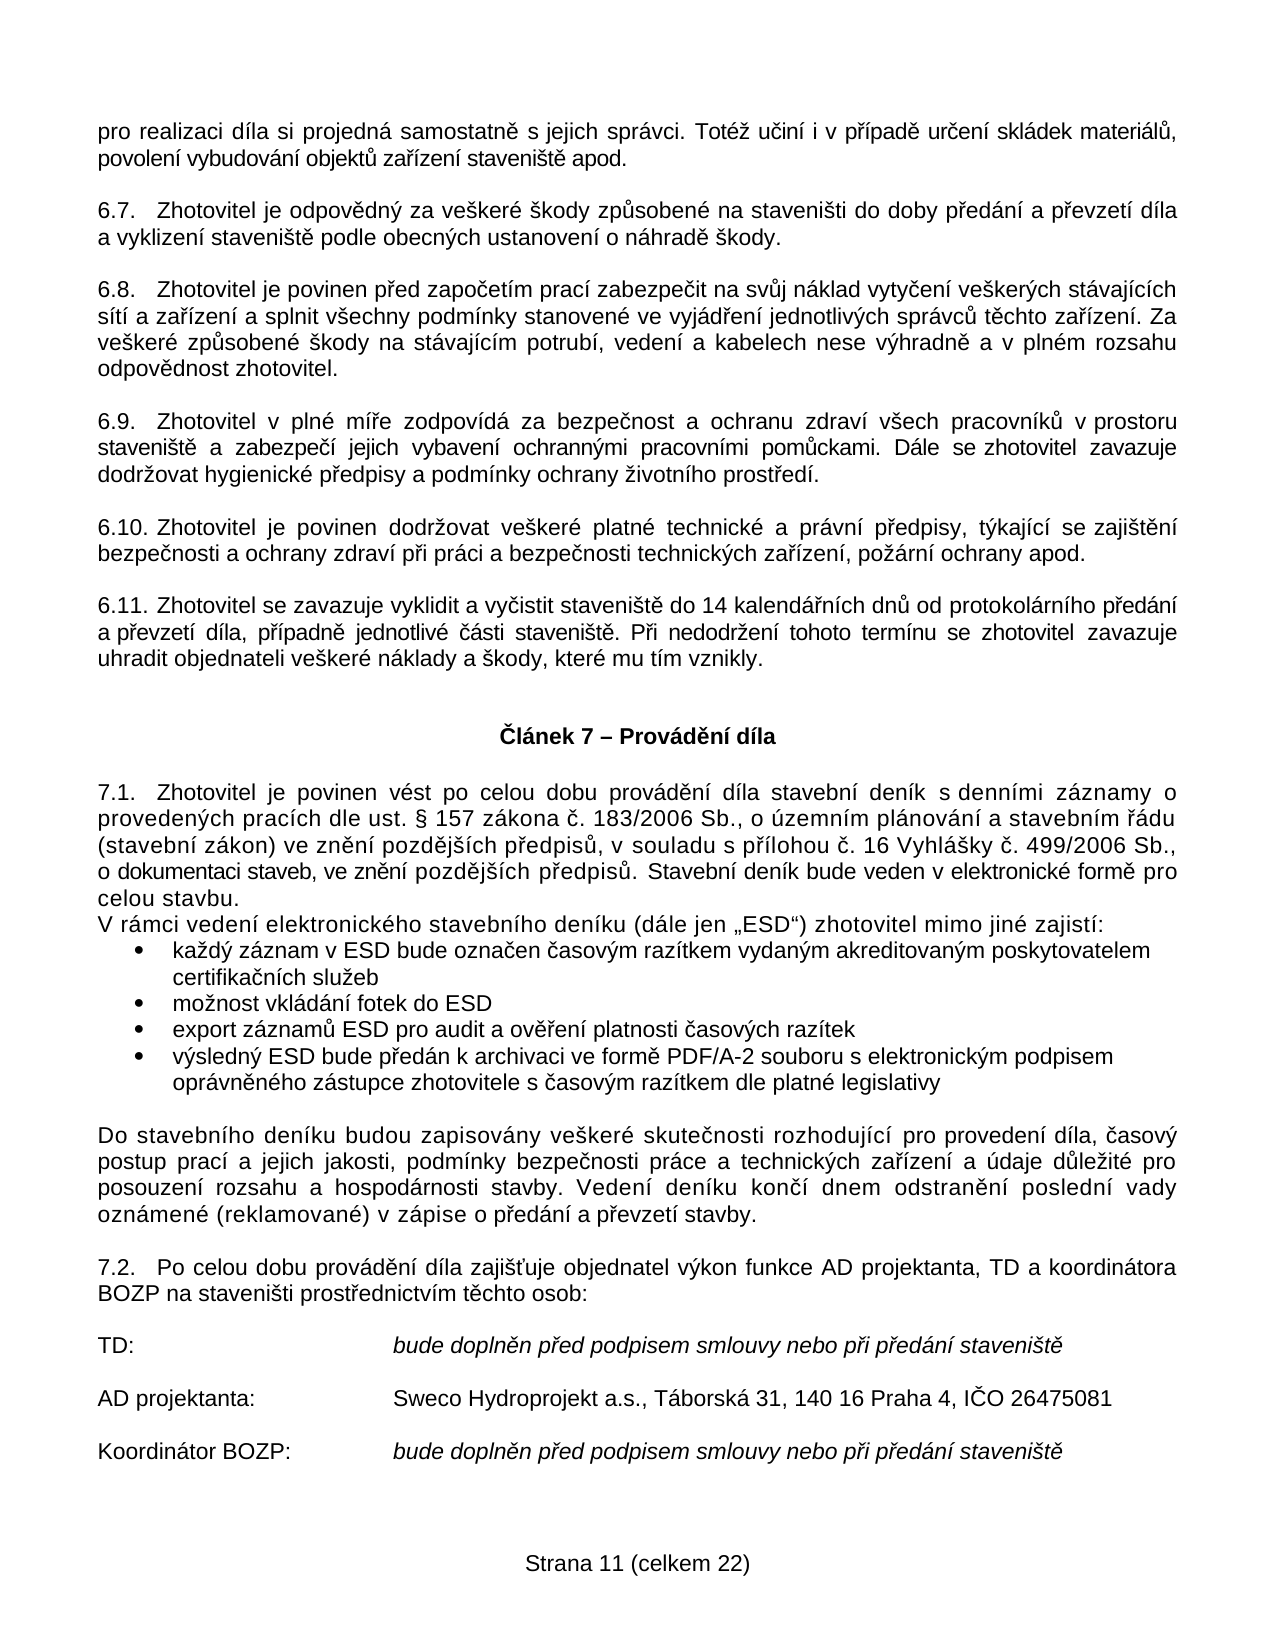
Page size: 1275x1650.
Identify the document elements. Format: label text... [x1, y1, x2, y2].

list Po celou dobu provádění díla zajišťuje objednatel výkon funkce AD projektanta, TD a koordinátora BOZP na staveništi prostřednictvím těchto osob: [97, 1253, 1177, 1306]
list Zhotovitel je povinen před započetím prací zabezpečit na svůj náklad vytyčení veškerých stávajících sítí a zařízení a splnit všechny podmínky stanovené ve vyjádření jednotlivých správců těchto zařízení. Za veškeré způsobené škody na stávajícím potrubí, vedení a kabelech nese výhradně a v plném rozsahu odpovědnost zhotovitel. [97, 276, 1177, 382]
list každý záznam v ESD bude označen časovým razítkem vydaným akreditovaným poskytovatelem certifikačních služeb [135, 937, 1177, 990]
list Zhotovitel je odpovědný za veškeré škody způsobené na staveništi do doby předání a převzetí díla a vyklizení staveniště podle obecných ustanovení o náhradě škody. [97, 197, 1177, 250]
list Zhotovitel se zavazuje vyklidit a vyčistit staveniště do 14 kalendářních dnů od protokolárního předání a převzetí díla, případně jednotlivé části staveniště. Při nedodržení tohoto termínu se zhotovitel zavazuje uhradit objednateli veškeré náklady a škody, které mu tím vznikly. [97, 592, 1177, 672]
list export záznamů ESD pro audit a ověření platnosti časových razítek [135, 1016, 1177, 1043]
list Zhotovitel je povinen dodržovat veškeré platné technické a právní předpisy, týkající se zajištění bezpečnosti a ochrany zdraví při práci a bezpečnosti technických zařízení, požární ochrany apod. [97, 513, 1177, 566]
text Koordinátor BOZP: bude doplněn před podpisem smlouvy nebo při předání staveniště [97, 1438, 1177, 1464]
text V rámci vedení elektronického stavebního deníku (dále jen „ESD“) zhotovitel mimo jiné zajistí: [97, 911, 1177, 937]
text TD: bude doplněn před podpisem smlouvy nebo při předání staveniště [97, 1332, 1177, 1359]
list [97, 118, 1177, 171]
text Článek 7 – Provádění díla [97, 723, 1177, 749]
text AD projektanta: Sweco Hydroprojekt a.s., Táborská 31, 140 16 Praha 4, IČO 26475081 [97, 1385, 1177, 1412]
list možnost vkládání fotek do ESD [135, 990, 1177, 1016]
text Do stavebního deníku budou zapisovány veškeré skutečnosti rozhodující pro provedení díla, časový postup prací a jejich jakosti, podmínky bezpečnosti práce a technických zařízení a údaje důležité pro posouzení rozsahu a hospodárnosti stavby. Vedení deníku končí dnem odstranění poslední vady oznámené (reklamované) v zápise o předání a převzetí stavby. [97, 1122, 1177, 1227]
list Zhotovitel je povinen vést po celou dobu provádění díla stavební deník s denními záznamy o provedených pracích dle ust. § 157 zákona č. 183/2006 Sb., o územním plánování a stavebním řádu (stavební zákon) ve znění pozdějších předpisů, v souladu s přílohou č. 16 Vyhlášky č. 499/2006 Sb., o dokumentaci staveb, ve znění pozdějších předpisů. Stavební deník bude veden v elektronické formě pro celou stavbu. [97, 779, 1177, 911]
list Zhotovitel v plné míře zodpovídá za bezpečnost a ochranu zdraví všech pracovníků v prostoru staveniště a zabezpečí jejich vybavení ochrannými pracovními pomůckami. Dále se zhotovitel zavazuje dodržovat hygienické předpisy a podmínky ochrany životního prostředí. [97, 408, 1177, 487]
list výsledný ESD bude předán k archivaci ve formě PDF/A-2 souboru s elektronickým podpisem oprávněného zástupce zhotovitele s časovým razítkem dle platné legislativy [135, 1043, 1177, 1095]
